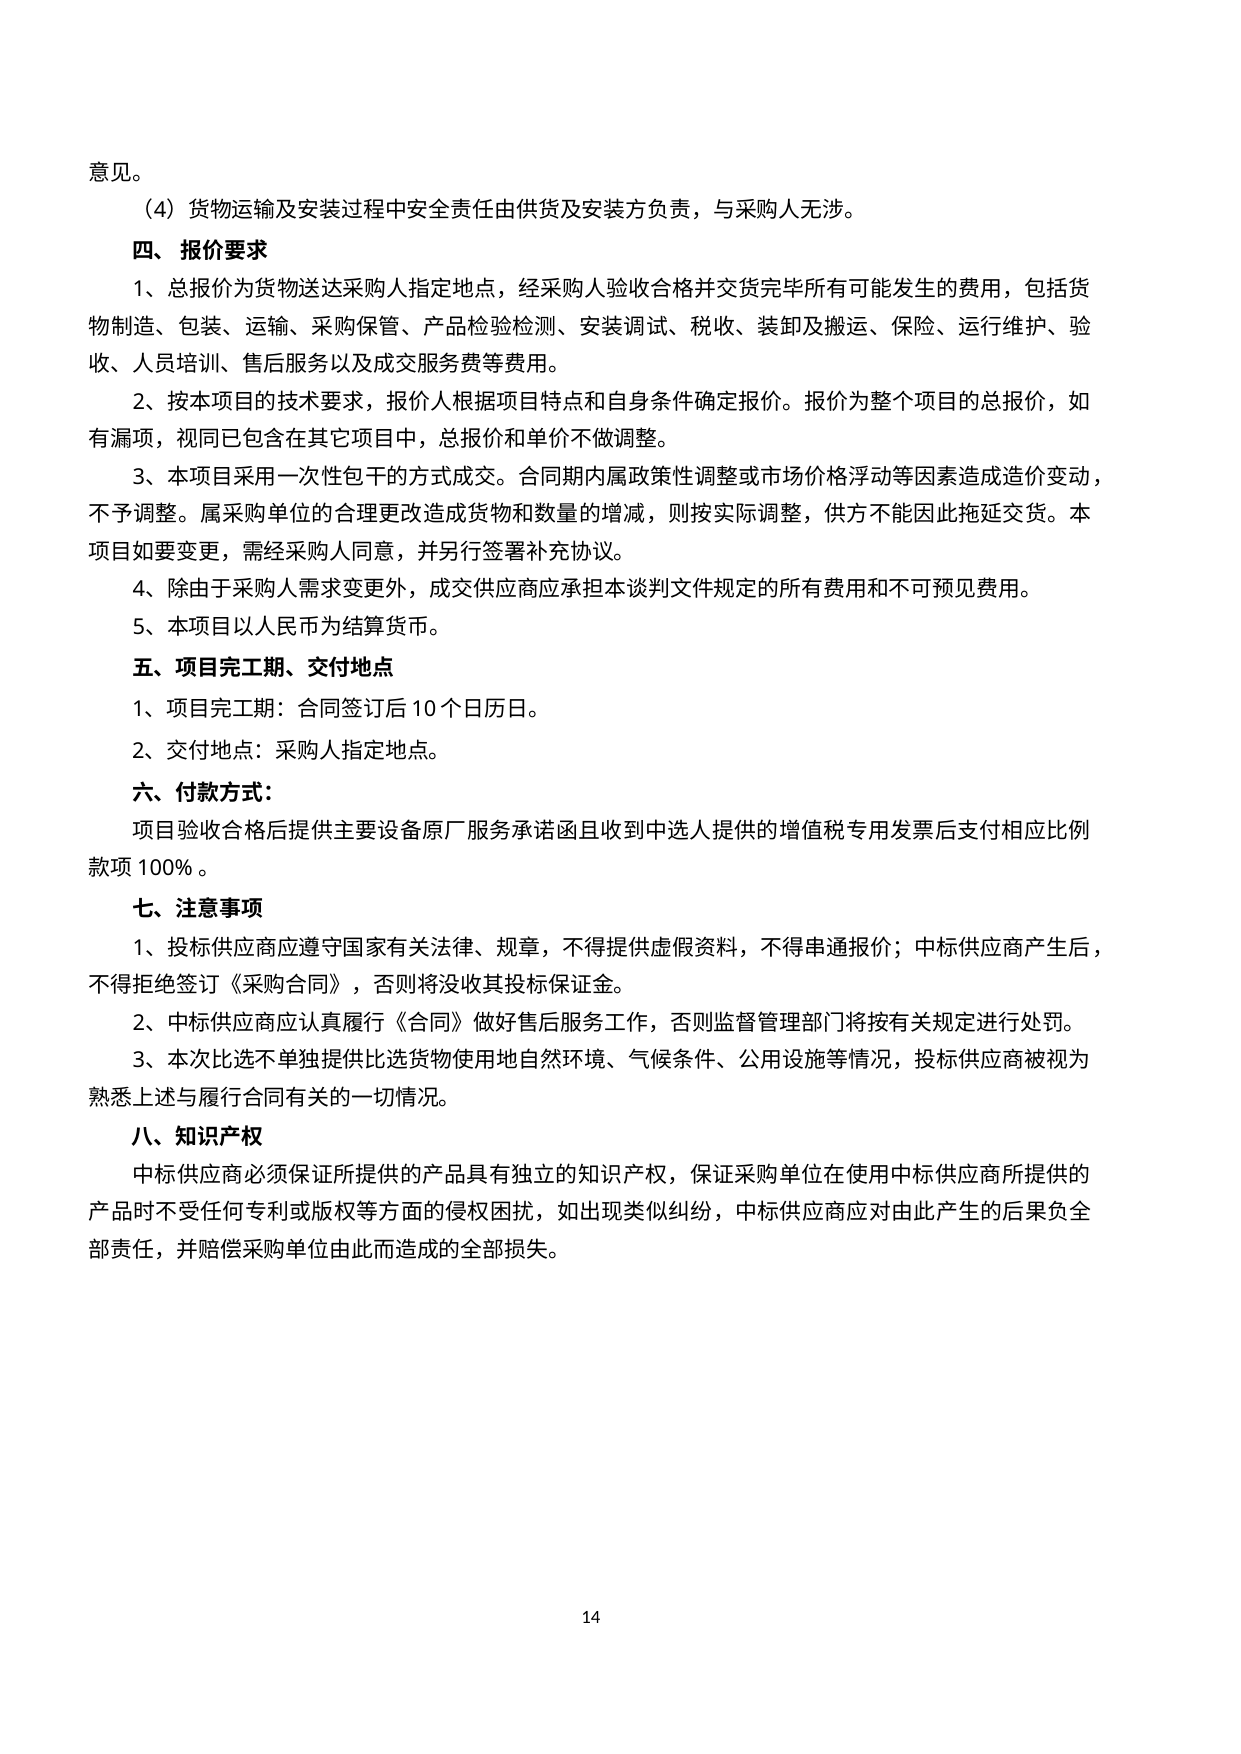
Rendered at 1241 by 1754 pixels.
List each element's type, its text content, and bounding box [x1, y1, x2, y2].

text 2、交付地点：采购人指定地点。 [89, 725, 1092, 767]
text 4、除由于采购人需求变更外，成交供应商应承担本谈判文件规定的所有费用和不可预见费用。 [89, 567, 1092, 604]
text 项目验收合格后提供主要设备原厂服务承诺函且收到中选人提供的增值税专用发票后支付相应比例款项100% 。 [89, 808, 1092, 883]
text 五、项目完工期、交付地点 [89, 642, 1092, 683]
text 2、中标供应商应认真履行《合同》做好售后服务工作，否则监督管理部门将按有关规定进行处罚。 [89, 1000, 1092, 1037]
text 5、本项目以人民币为结算货币。 [89, 604, 1092, 642]
text 3、本次比选不单独提供比选货物使用地自然环境、气候条件、公用设施等情况，投标供应商被视为熟悉上述与履行合同有关的一切情况。 [89, 1037, 1092, 1112]
text 1、投标供应商应遵守国家有关法律、规章，不得提供虚假资料，不得串通报价；中标供应商产生后，不得拒绝签订《采购合同》，否则将没收其投标保证金。 [89, 925, 1092, 1000]
text 3、本项目采用一次性包干的方式成交。合同期内属政策性调整或市场价格浮动等因素造成造价变动，不予调整。属采购单位的合理更改造成货物和数量的增减，则按实际调整，供方不能因此拖延交货。本项目如要变更，需经采购人同意，并另行签署补充协议。 [89, 454, 1092, 567]
text 八、知识产权 [89, 1112, 1092, 1152]
text 1、项目完工期：合同签订后10个日历日。 [89, 683, 1092, 725]
text 七、注意事项 [89, 883, 1092, 925]
text 1、总报价为货物送达采购人指定地点，经采购人验收合格并交货完毕所有可能发生的费用，包括货物制造、包装、运输、采购保管、产品检验检测、安装调试、税收、装卸及搬运、保险、运行维护、验收、人员培训、售后服务以及成交服务费等费用。 [89, 267, 1092, 379]
text 四、 报价要求 [89, 225, 1092, 267]
text （4）货物运输及安装过程中安全责任由供货及安装方负责，与采购人无涉。 [89, 187, 1092, 225]
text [89, 150, 1092, 187]
text 六、付款方式： [89, 767, 1092, 808]
text 2、按本项目的技术要求，报价人根据项目特点和自身条件确定报价。报价为整个项目的总报价，如有漏项，视同已包含在其它项目中，总报价和单价不做调整。 [89, 379, 1092, 454]
text 中标供应商必须保证所提供的产品具有独立的知识产权，保证采购单位在使用中标供应商所提供的产品时不受任何专利或版权等方面的侵权困扰，如出现类似纠纷，中标供应商应对由此产生的后果负全部责任，并赔偿采购单位由此而造成的全部损失。 [89, 1152, 1092, 1264]
